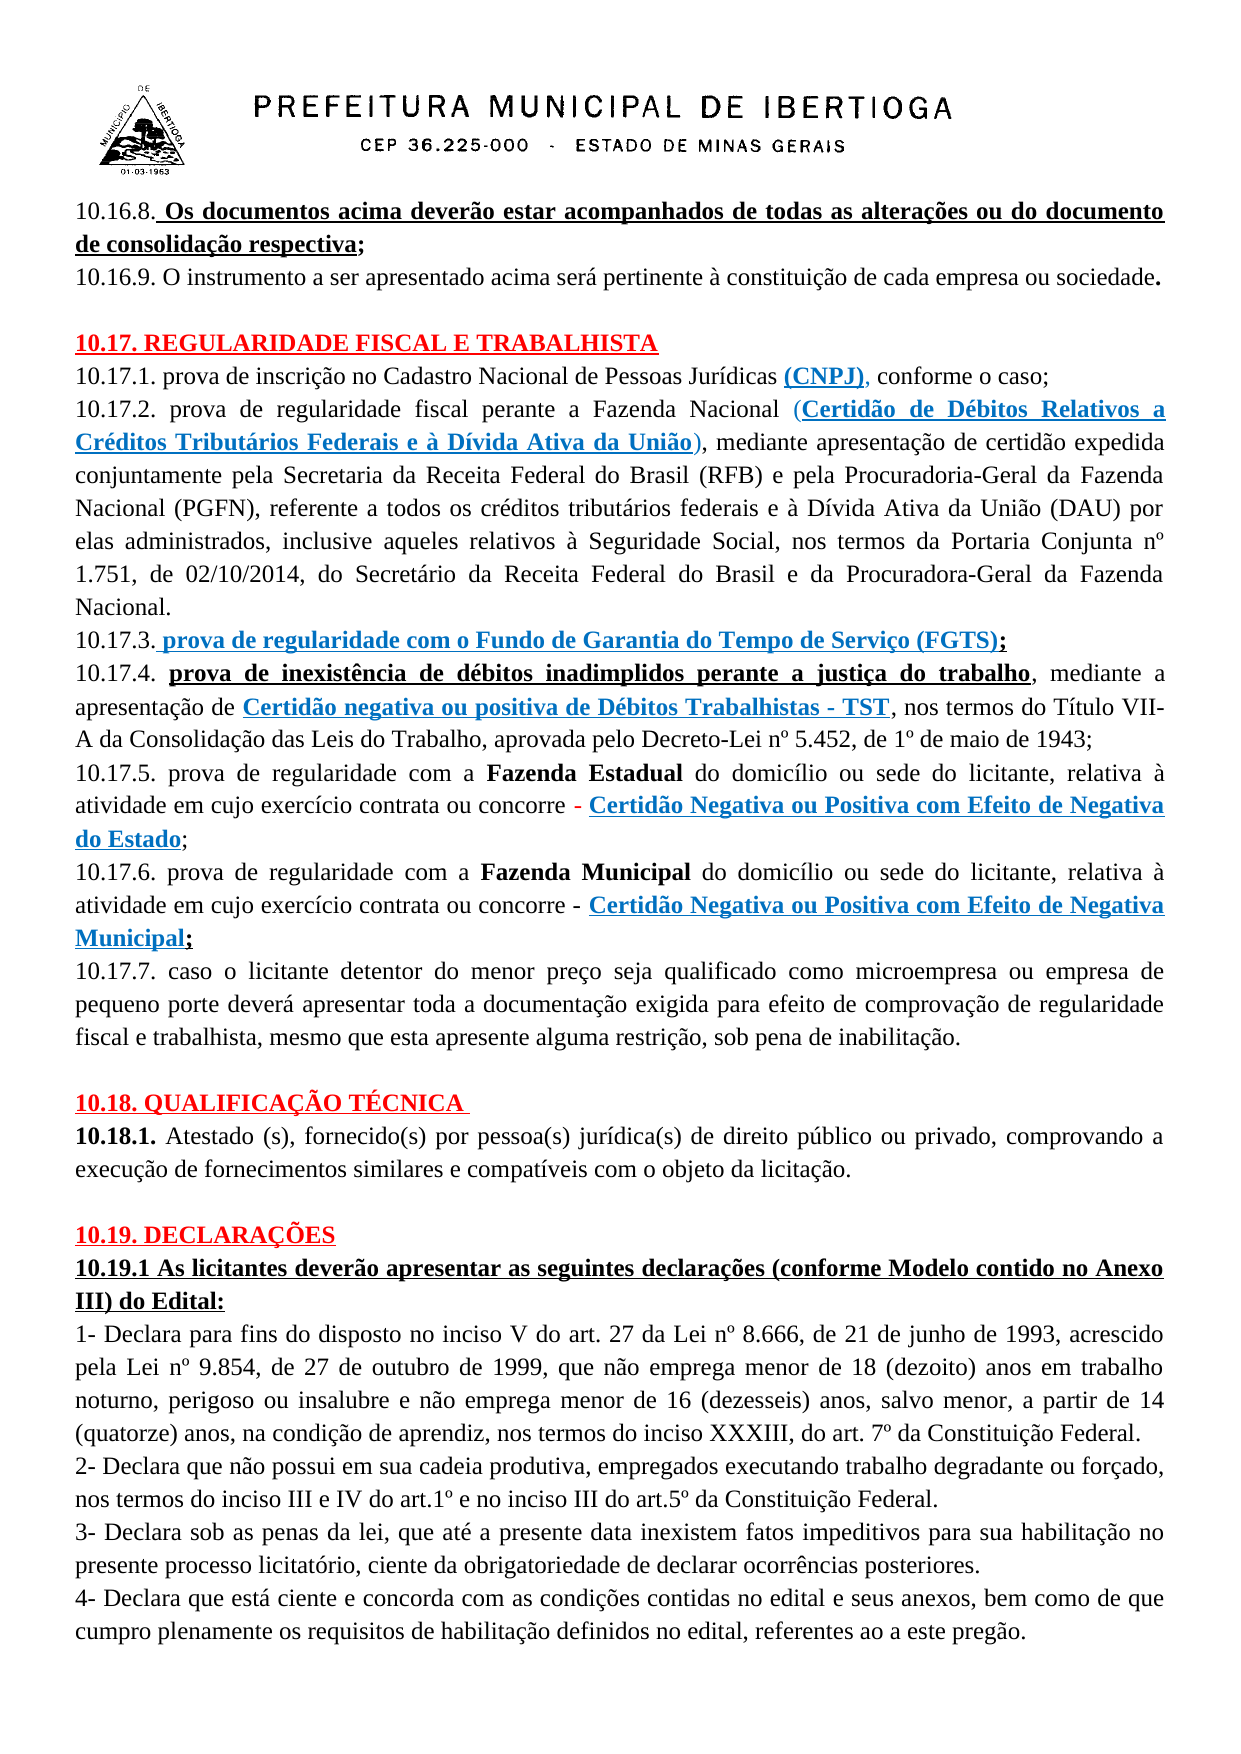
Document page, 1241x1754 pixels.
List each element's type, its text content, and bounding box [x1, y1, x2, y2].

list 10.17. REGULARIDADE FISCAL E TRABALHISTA [75, 328, 1165, 357]
list 10.16.9. O instrumento a ser apresentado acima será pertinente à constituição de cada empresa ou sociedade. [75, 262, 1165, 291]
text 10.17.5. prova de regularidade com a Fazenda Estadual do domicílio ou sede do licitante, relativa à atividade em cujo exercício contrata ou concorre - Certidão Negativa ou Positiva com Efeito de Negativa do Estado; [75, 758, 1165, 852]
list 2- Declara que não possui em sua cadeia produtiva, empregados executando trabalho degradante ou forçado, nos termos do inciso III e IV do art.1º e no inciso III do art.5º da Constituição Federal. [75, 1451, 1165, 1513]
list 1- Declara para fins do disposto no inciso V do art. 27 da Lei nº 8.666, de 21 de junho de 1993, acrescido pela Lei nº 9.854, de 27 de outubro de 1999, que não emprega menor de 18 (dezoito) anos em trabalho noturno, perigoso ou insalubre e não emprega menor de 16 (dezesseis) anos, salvo menor, a partir de 14 (quatorze) anos, na condição de aprendiz, nos termos do inciso XXXIII, do art. 7º da Constituição Federal. [75, 1319, 1165, 1447]
text 10.17.2. prova de regularidade fiscal perante a Fazenda Nacional (Certidão de Débitos Relativos a Créditos Tributários Federais e à Dívida Ativa da União), mediante apresentação de certidão expedida conjuntamente pela Secretaria da Receita Federal do Brasil (RFB) e pela Procuradoria-Geral da Fazenda Nacional (PGFN), referente a todos os créditos tributários federais e à Dívida Ativa da União (DAU) por elas administrados, inclusive aqueles relativos à Seguridade Social, nos termos da Portaria Conjunta nº 1.751, de 02/10/2014, do Secretário da Receita Federal do Brasil e da Procuradora-Geral da Fazenda Nacional. [75, 394, 1165, 621]
list 3- Declara sob as penas da lei, que até a presente data inexistem fatos impeditivos para sua habilitação no presente processo licitatório, ciente da obrigatoriedade de declarar ocorrências posteriores. [75, 1517, 1165, 1579]
text 10.17.3. prova de regularidade com o Fundo de Garantia do Tempo de Serviço (FGTS); [75, 626, 1165, 654]
list 10.19.1 As licitantes deverão apresentar as seguintes declarações (conforme Modelo contido no Anexo III) do Edital: [75, 1253, 1165, 1315]
list 10.16.8. Os documentos acima deverão estar acompanhados de todas as alterações ou do documento de consolidação respectiva; [75, 196, 1165, 258]
text 10.17.7. caso o licitante detentor do menor preço seja qualificado como microempresa ou empresa de pequeno porte deverá apresentar toda a documentação exigida para efeito de comprovação de regularidade fiscal e trabalhista, mesmo que esta apresente alguma restrição, sob pena de inabilitação. [75, 956, 1165, 1051]
list 10.19. DECLARAÇÕES [75, 1220, 1165, 1249]
list 10.18. QUALIFICAÇÃO TÉCNICA [75, 1088, 1165, 1117]
text 10.17.6. prova de regularidade com a Fazenda Municipal do domicílio ou sede do licitante, relativa à atividade em cujo exercício contrata ou concorre - Certidão Negativa ou Positiva com Efeito de Negativa Municipal; [75, 857, 1165, 951]
list 10.18.1. Atestado (s), fornecido(s) por pessoa(s) jurídica(s) de direito público ou privado, comprovando a execução de fornecimentos similares e compatíveis com o objeto da licitação. [75, 1121, 1165, 1183]
text 10.17.1. prova de inscrição no Cadastro Nacional de Pessoas Jurídicas (CNPJ), conforme o caso; [75, 361, 1165, 390]
text 10.17.4. prova de inexistência de débitos inadimplidos perante a justiça do trabalho, mediante a apresentação de Certidão negativa ou positiva de Débitos Trabalhistas - TST, nos termos do Título VII-A da Consolidação das Leis do Trabalho, aprovada pelo Decreto-Lei nº 5.452, de 1º de maio de 1943; [75, 658, 1165, 753]
list 4- Declara que está ciente e concorda com as condições contidas no edital e seus anexos, bem como de que cumpro plenamente os requisitos de habilitação definidos no edital, referentes ao a este pregão. [75, 1583, 1165, 1645]
